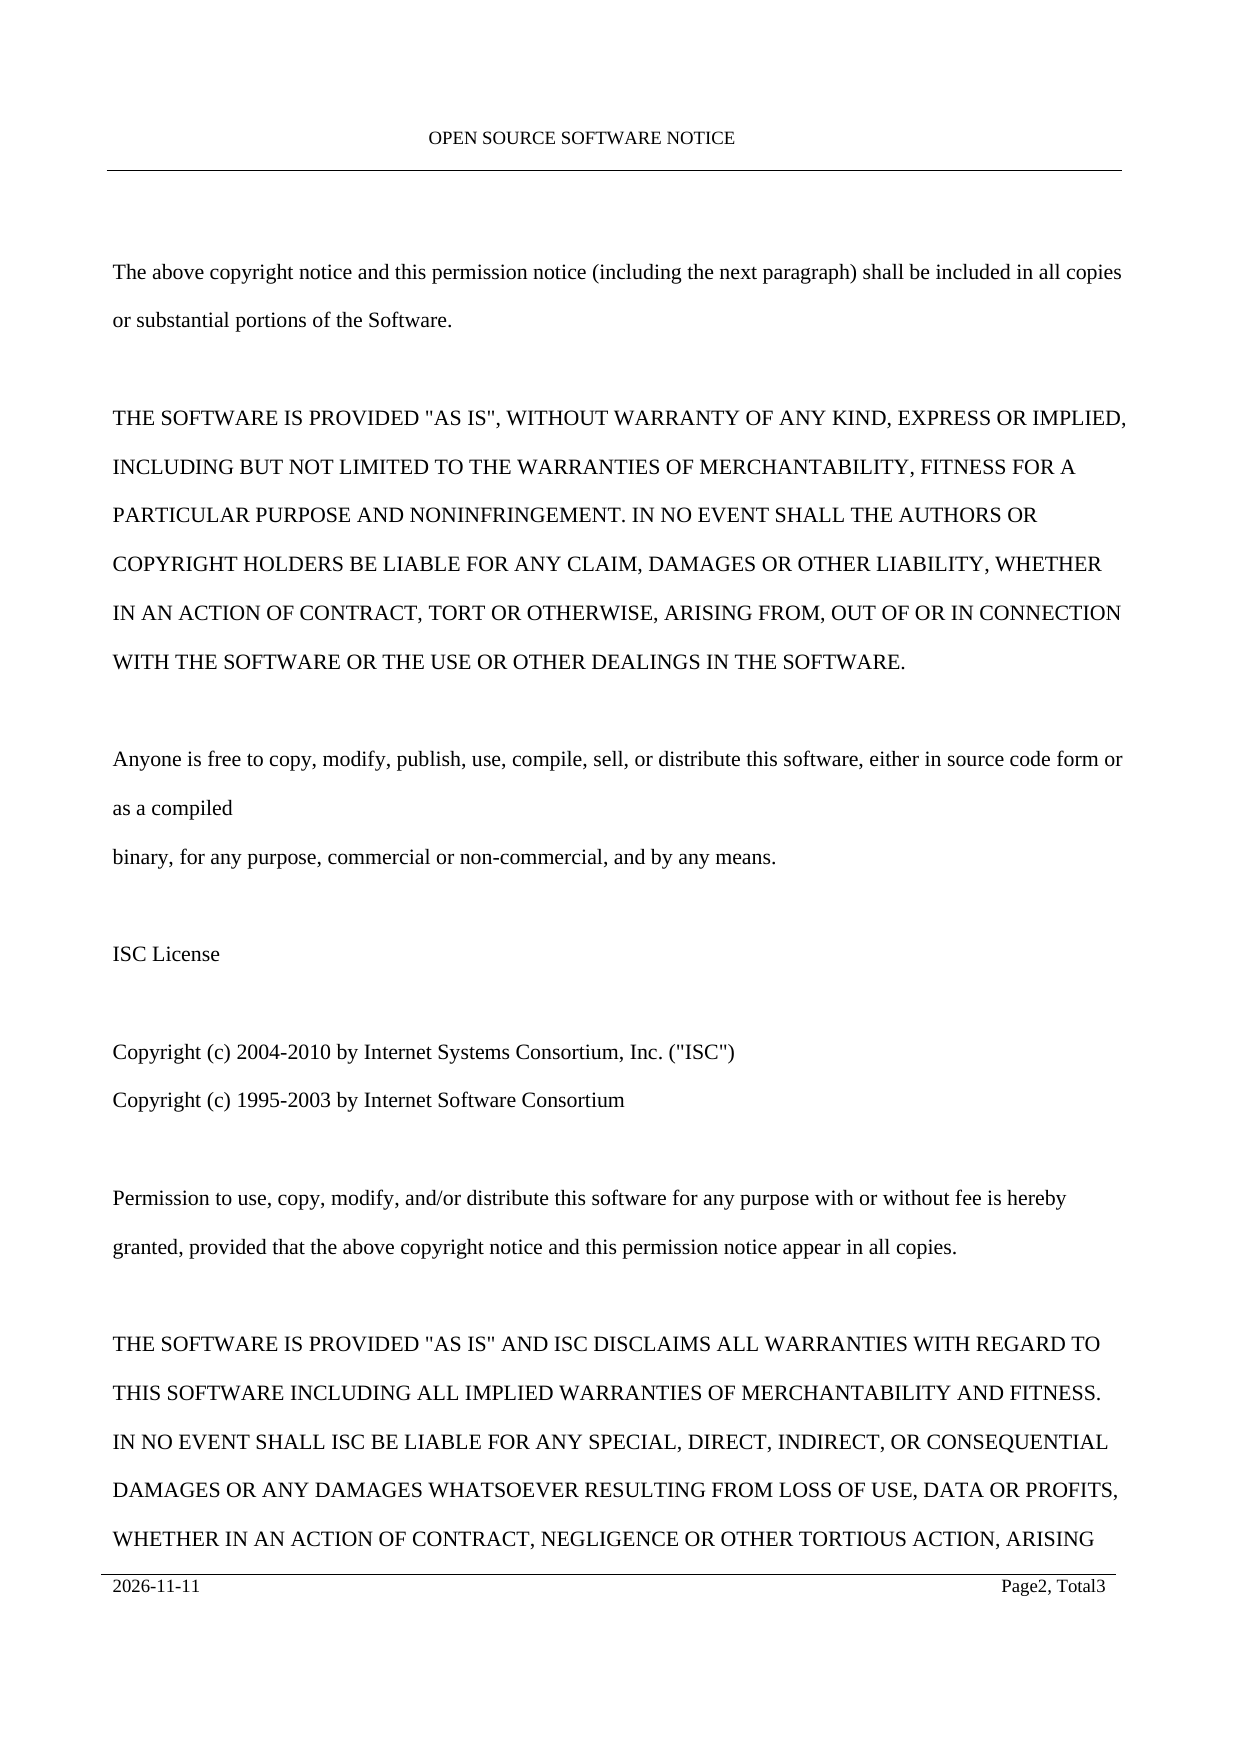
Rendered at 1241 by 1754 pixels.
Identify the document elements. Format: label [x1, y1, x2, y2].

text [112, 206, 1128, 1555]
